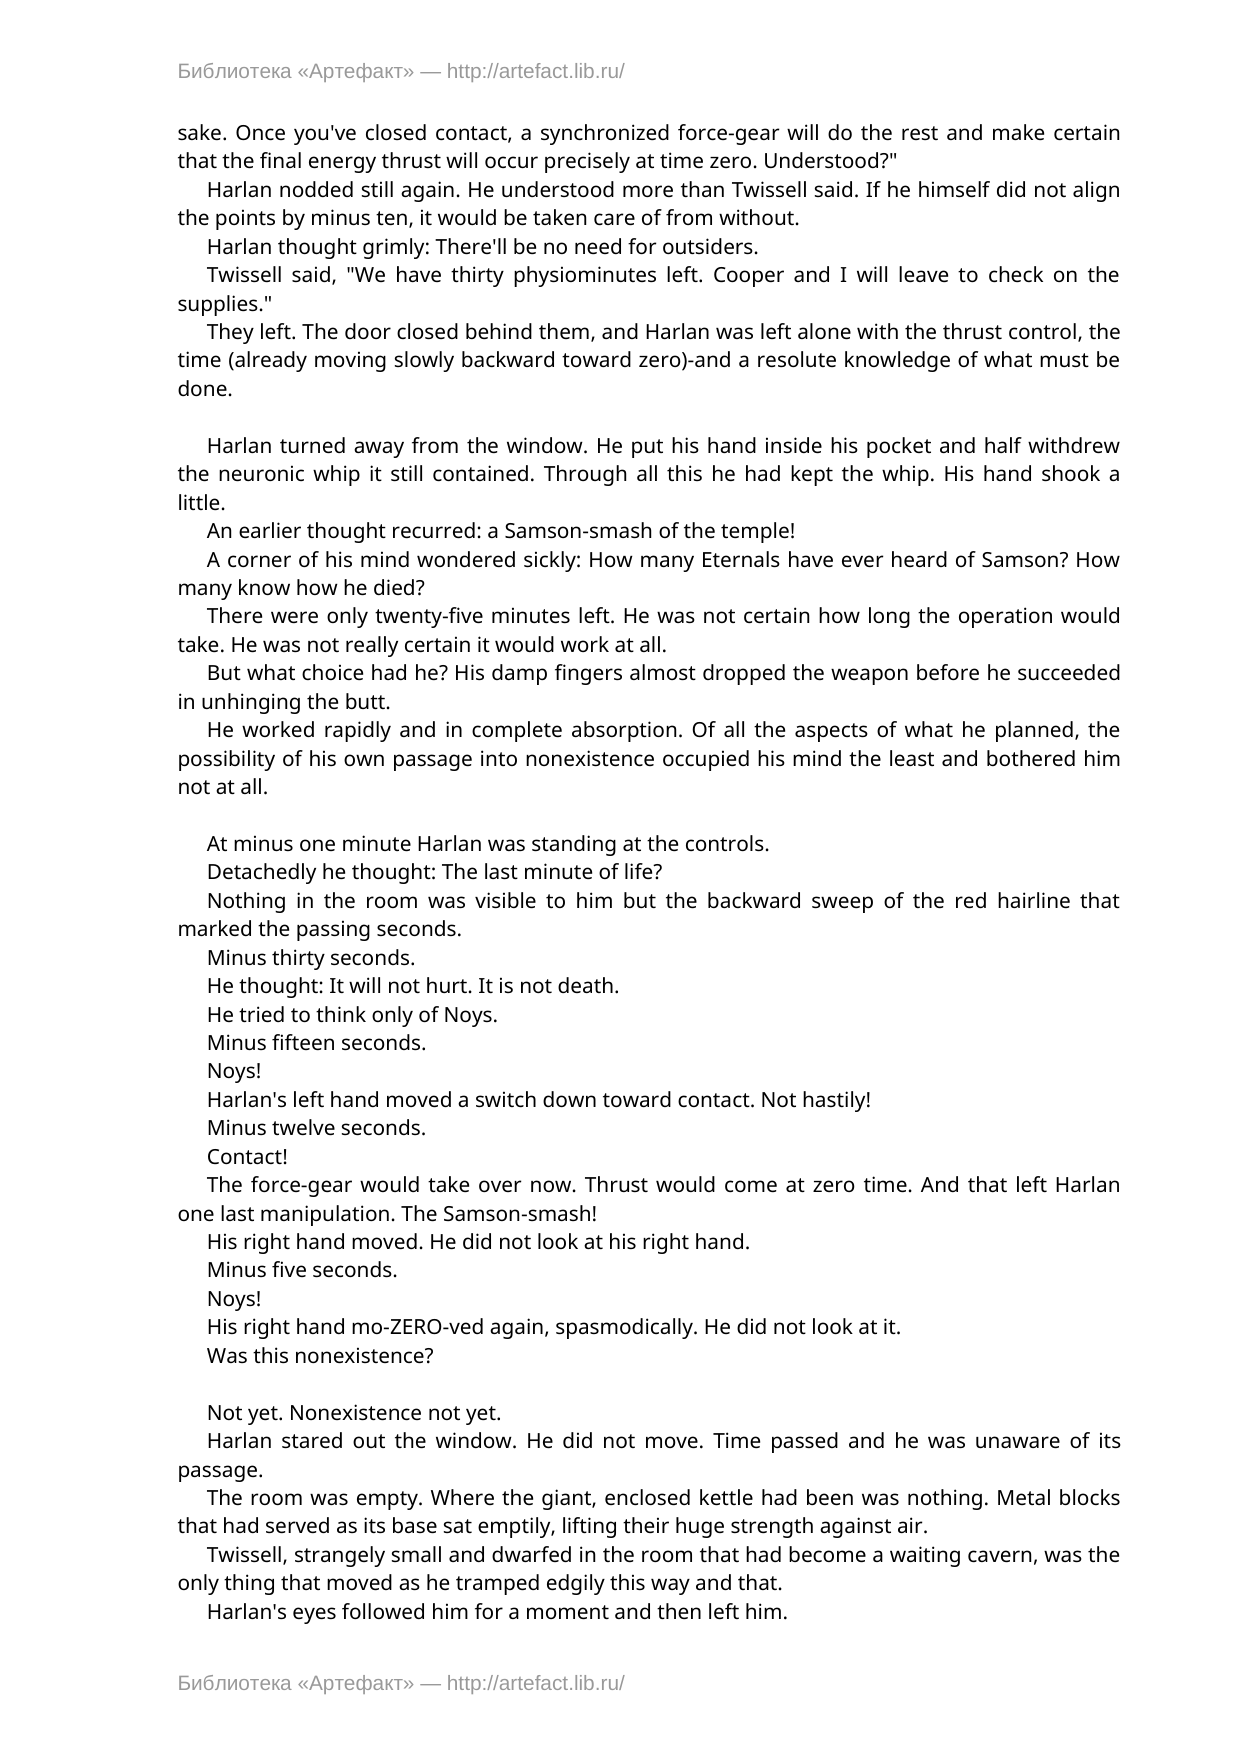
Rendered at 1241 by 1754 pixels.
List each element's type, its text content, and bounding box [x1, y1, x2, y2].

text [177, 118, 1122, 175]
text The force-gear would take over now. Thrust would come at zero time. And that left Harlan one last manipulation. The Samson-smash! [177, 1170, 1122, 1227]
text Minus thirty seconds. [177, 943, 1122, 971]
text They left. The door closed behind them, and Harlan was left alone with the thrust control, the time (already moving slowly backward toward zero)-and a resolute knowledge of what must be done. [177, 317, 1122, 402]
text Noys! [177, 1057, 1122, 1085]
text Harlan's left hand moved a switch down toward contact. Not hastily! [177, 1085, 1122, 1113]
text Minus five seconds. [177, 1256, 1122, 1284]
text Harlan nodded still again. He understood more than Twissell said. If he himself did not align the points by minus ten, it would be taken care of from without. [177, 175, 1122, 232]
text There were only twenty-five minutes left. He was not certain how long the operation would take. He was not really certain it would work at all. [177, 602, 1122, 658]
text His right hand mo-ZERO-ved again, spasmodically. He did not look at it. [177, 1312, 1122, 1341]
text Noys! [177, 1284, 1122, 1312]
text Minus fifteen seconds. [177, 1028, 1122, 1057]
text Was this nonexistence? [177, 1341, 1122, 1369]
text An earlier thought recurred: a Samson-smash of the temple! [177, 516, 1122, 545]
text He tried to think only of Noys. [177, 1000, 1122, 1028]
text A corner of his mind wondered sickly: How many Eternals have ever heard of Samson? How many know how he died? [177, 545, 1122, 602]
text Harlan turned away from the window. He put his hand inside his pocket and half withdrew the neuronic whip it still contained. Through all this he had kept the whip. His hand shook a little. [177, 431, 1122, 516]
text His right hand moved. He did not look at his right hand. [177, 1227, 1122, 1256]
text Not yet. Nonexistence not yet. [177, 1398, 1122, 1426]
text He thought: It will not hurt. It is not death. [177, 971, 1122, 1000]
text Harlan's eyes followed him for a moment and then left him. [177, 1597, 1122, 1625]
text At minus one minute Harlan was standing at the controls. [177, 829, 1122, 857]
text Nothing in the room was visible to him but the backward sweep of the red hairline that marked the passing seconds. [177, 886, 1122, 943]
text The room was empty. Where the giant, enclosed kettle had been was nothing. Metal blocks that had served as its base sat emptily, lifting their huge strength against air. [177, 1483, 1122, 1540]
text Twissell, strangely small and dwarfed in the room that had become a waiting cavern, was the only thing that moved as he tramped edgily this way and that. [177, 1540, 1122, 1597]
text He worked rapidly and in complete absorption. Of all the aspects of what he planned, the possibility of his own passage into nonexistence occupied his mind the least and bothered him not at all. [177, 715, 1122, 801]
text But what choice had he? His damp fingers almost dropped the weapon before he succeeded in unhinging the butt. [177, 658, 1122, 715]
text Twissell said, "We have thirty physiominutes left. Cooper and I will leave to check on the supplies." [177, 260, 1122, 317]
text Minus twelve seconds. [177, 1113, 1122, 1142]
text Detachedly he thought: The last minute of life? [177, 857, 1122, 886]
text Harlan stared out the window. He did not move. Time passed and he was unaware of its passage. [177, 1426, 1122, 1483]
text Contact! [177, 1142, 1122, 1170]
text Harlan thought grimly: There'll be no need for outsiders. [177, 232, 1122, 260]
